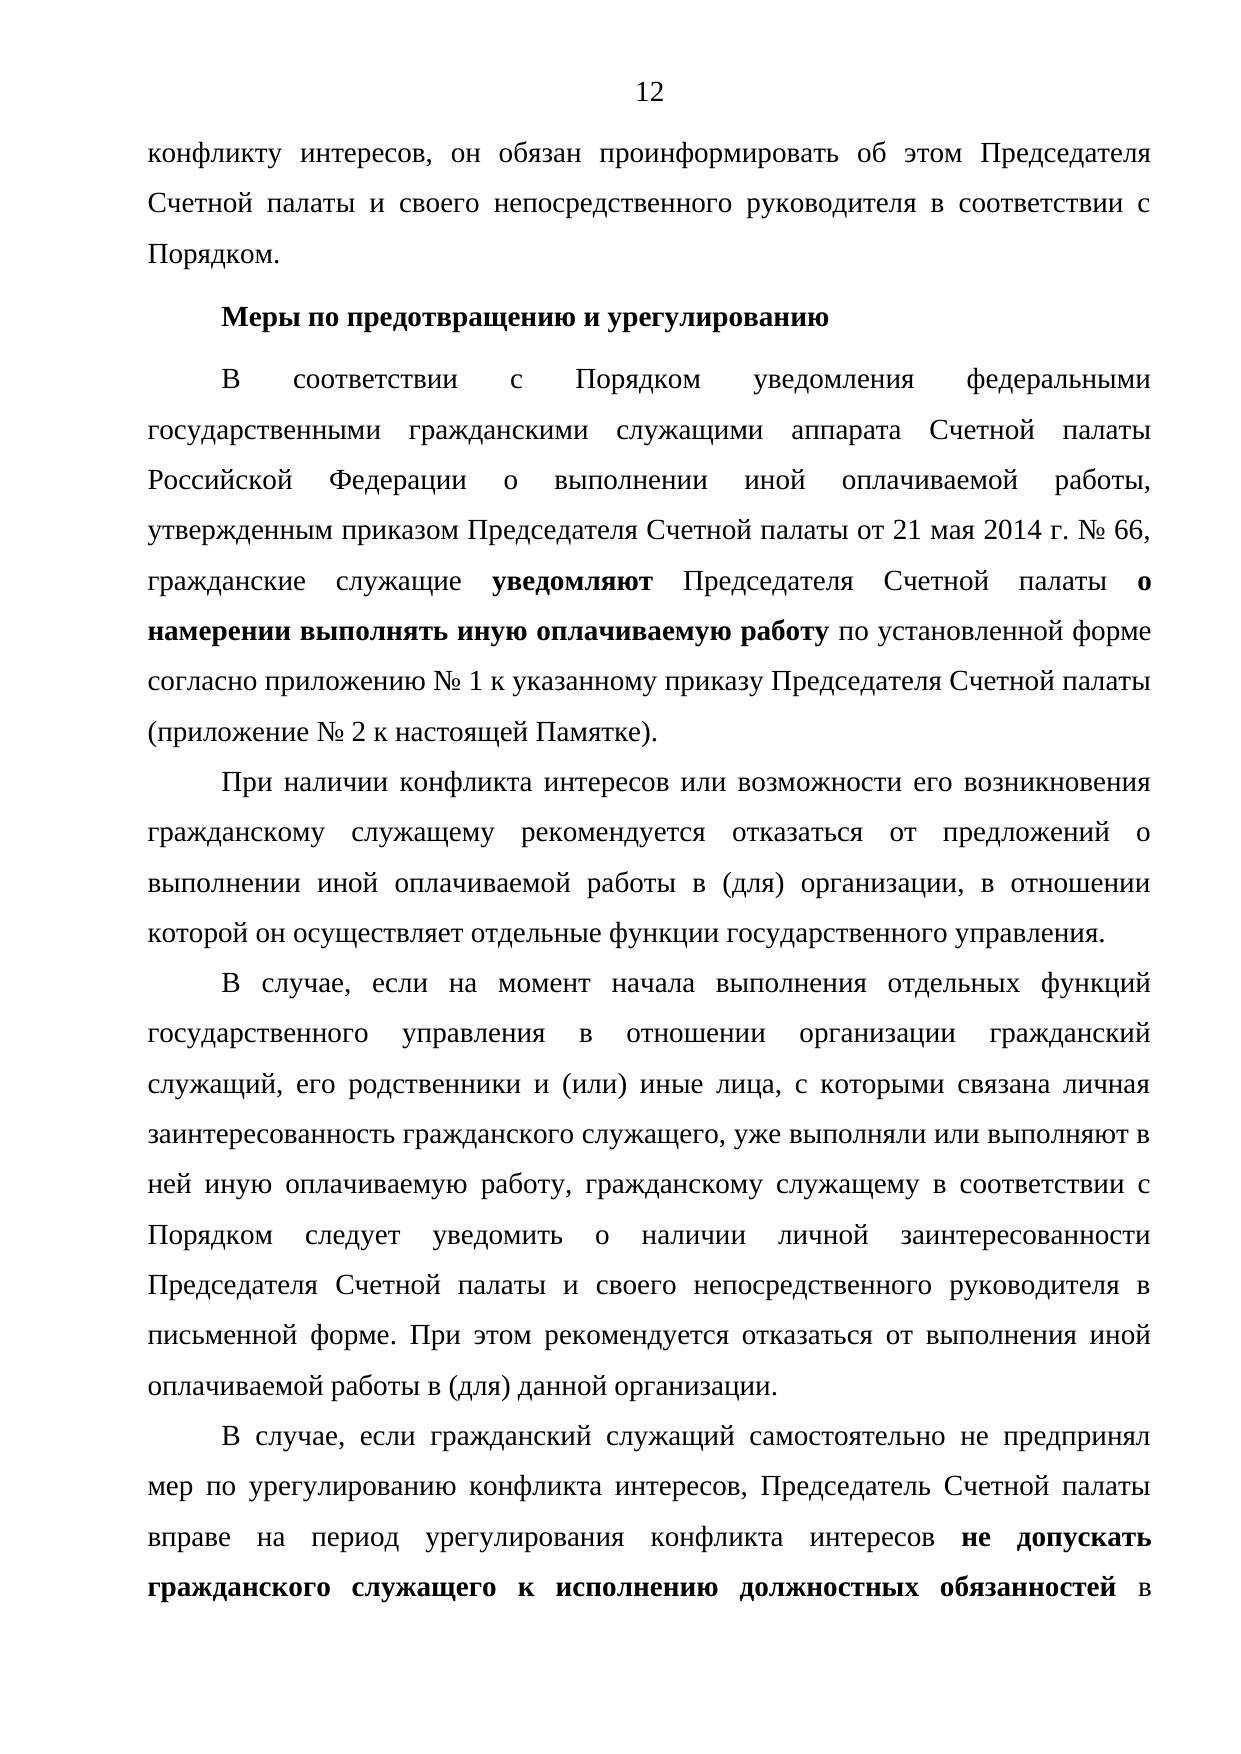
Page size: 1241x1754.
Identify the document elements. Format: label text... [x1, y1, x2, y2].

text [147, 1418, 1152, 1603]
text При наличии конфликта интересов или возможности его возникновения гражданскому служащему рекомендуется отказаться от предложений о выполнении иной оплачиваемой работы в (для) организации, в отношении которой он осуществляет отдельные функции государственного управления. [147, 764, 1152, 948]
text В соответствии с Порядком уведомления федеральными государственными гражданскими служащими аппарата Счетной палаты Российской Федерации о выполнении иной оплачиваемой работы, утвержденным приказом Председателя Счетной палаты от 21 мая 2014 г. № 66, гражданские служащие уведомляют Председателя Счетной палаты о намерении выполнять иную оплачиваемую работу по установленной форме согласно приложению № 1 к указанному приказу Председателя Счетной палаты (приложение № 2 к настоящей Памятке). [147, 362, 1152, 747]
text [147, 135, 1152, 269]
text Меры по предотвращению и урегулированию [147, 299, 1152, 332]
text В случае, если на момент начала выполнения отдельных функций государственного управления в отношении организации гражданский служащий, его родственники и (или) иные лица, с которыми связана личная заинтересованность гражданского служащего, уже выполняли или выполняют в ней иную оплачиваемую работу, гражданскому служащему в соответствии с Порядком следует уведомить о наличии личной заинтересованности Председателя Счетной палаты и своего непосредственного руководителя в письменной форме. При этом рекомендуется отказаться от выполнения иной оплачиваемой работы в (для) данной организации. [147, 965, 1152, 1401]
